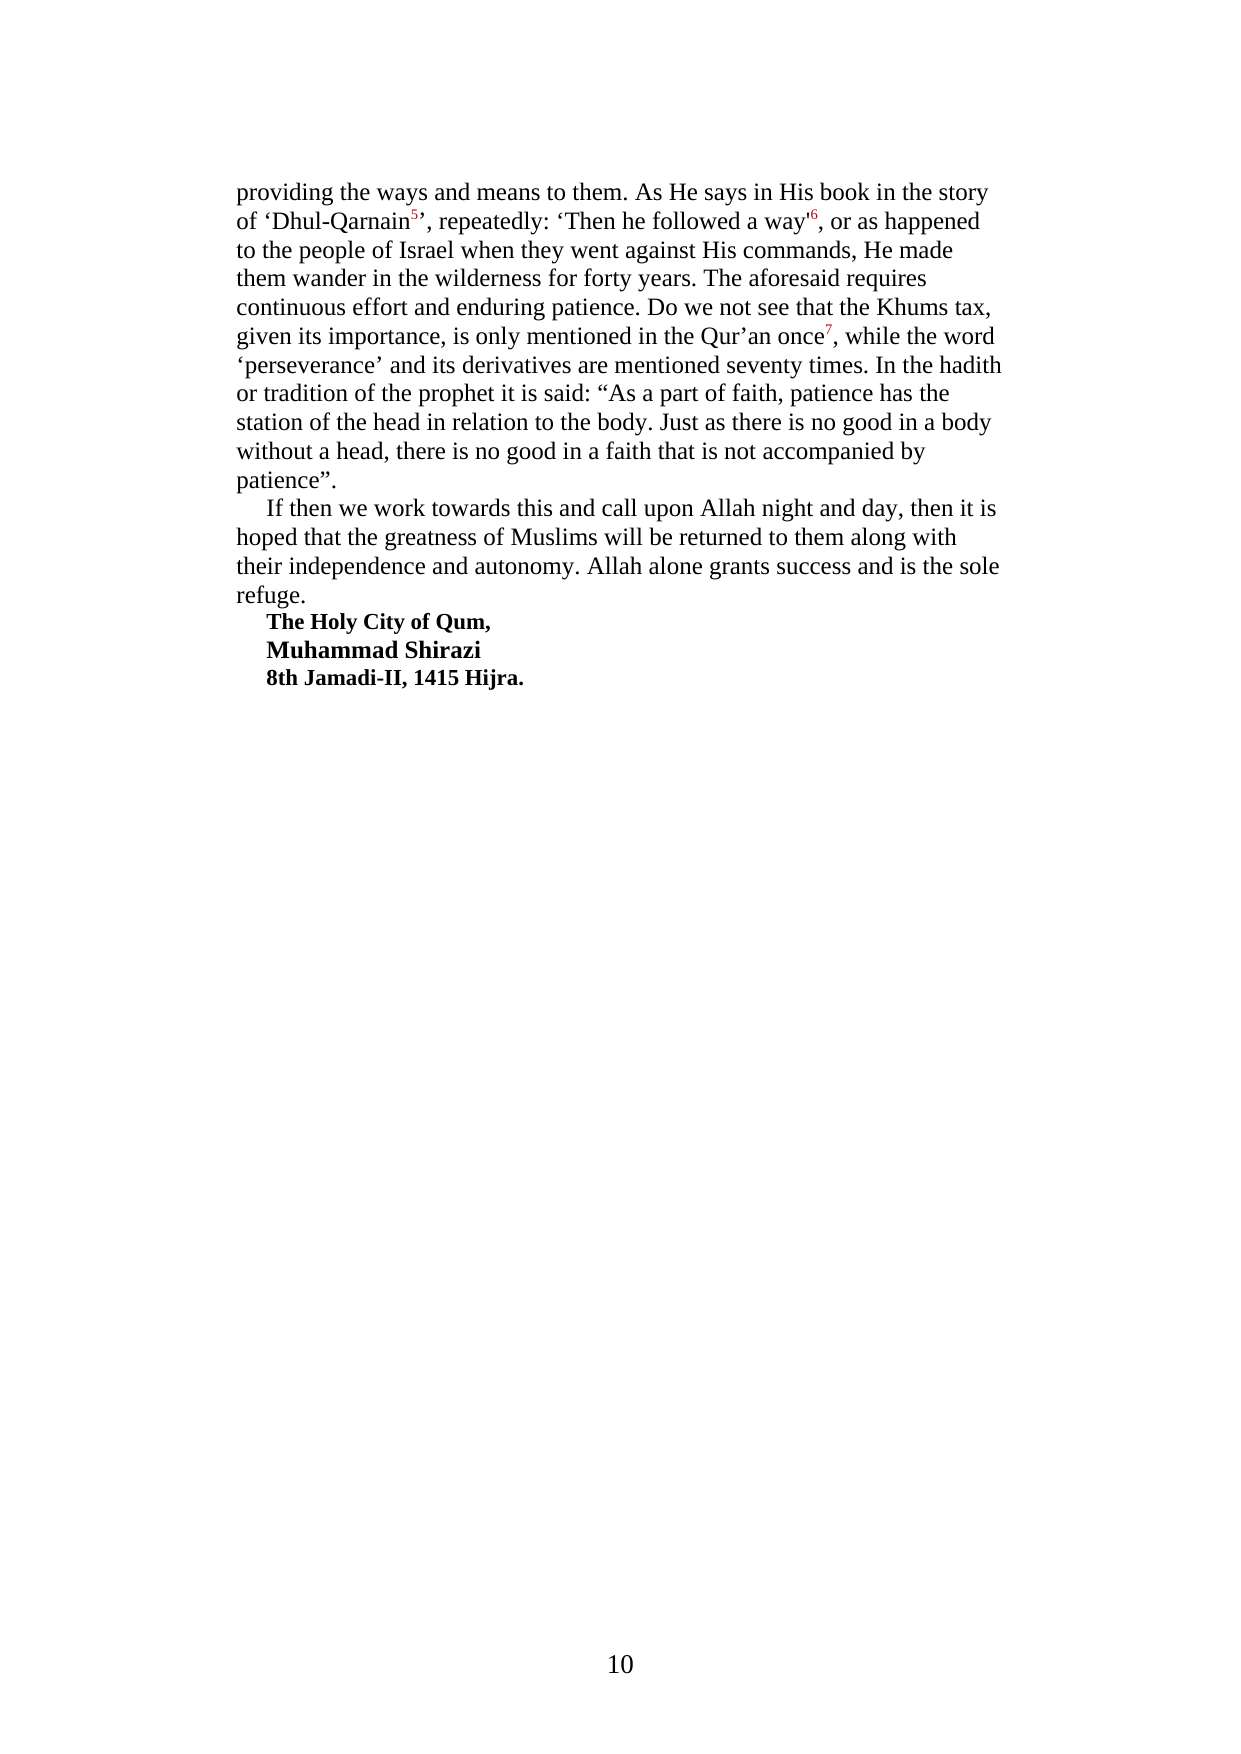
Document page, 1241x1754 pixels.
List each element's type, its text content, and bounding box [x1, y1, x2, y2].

text Muhammad Shirazi [236, 635, 1004, 663]
text If then we work towards this and call upon Allah night and day, then it is hoped that the greatness of Muslims will be returned to them along with their independence and autonomy. Allah alone grants success and is the sole refuge. [236, 493, 1004, 608]
text 8th Jamadi-II, 1415 Hijra. [236, 663, 1004, 690]
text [236, 177, 1004, 493]
text The Holy City of Qum, [236, 608, 1004, 635]
